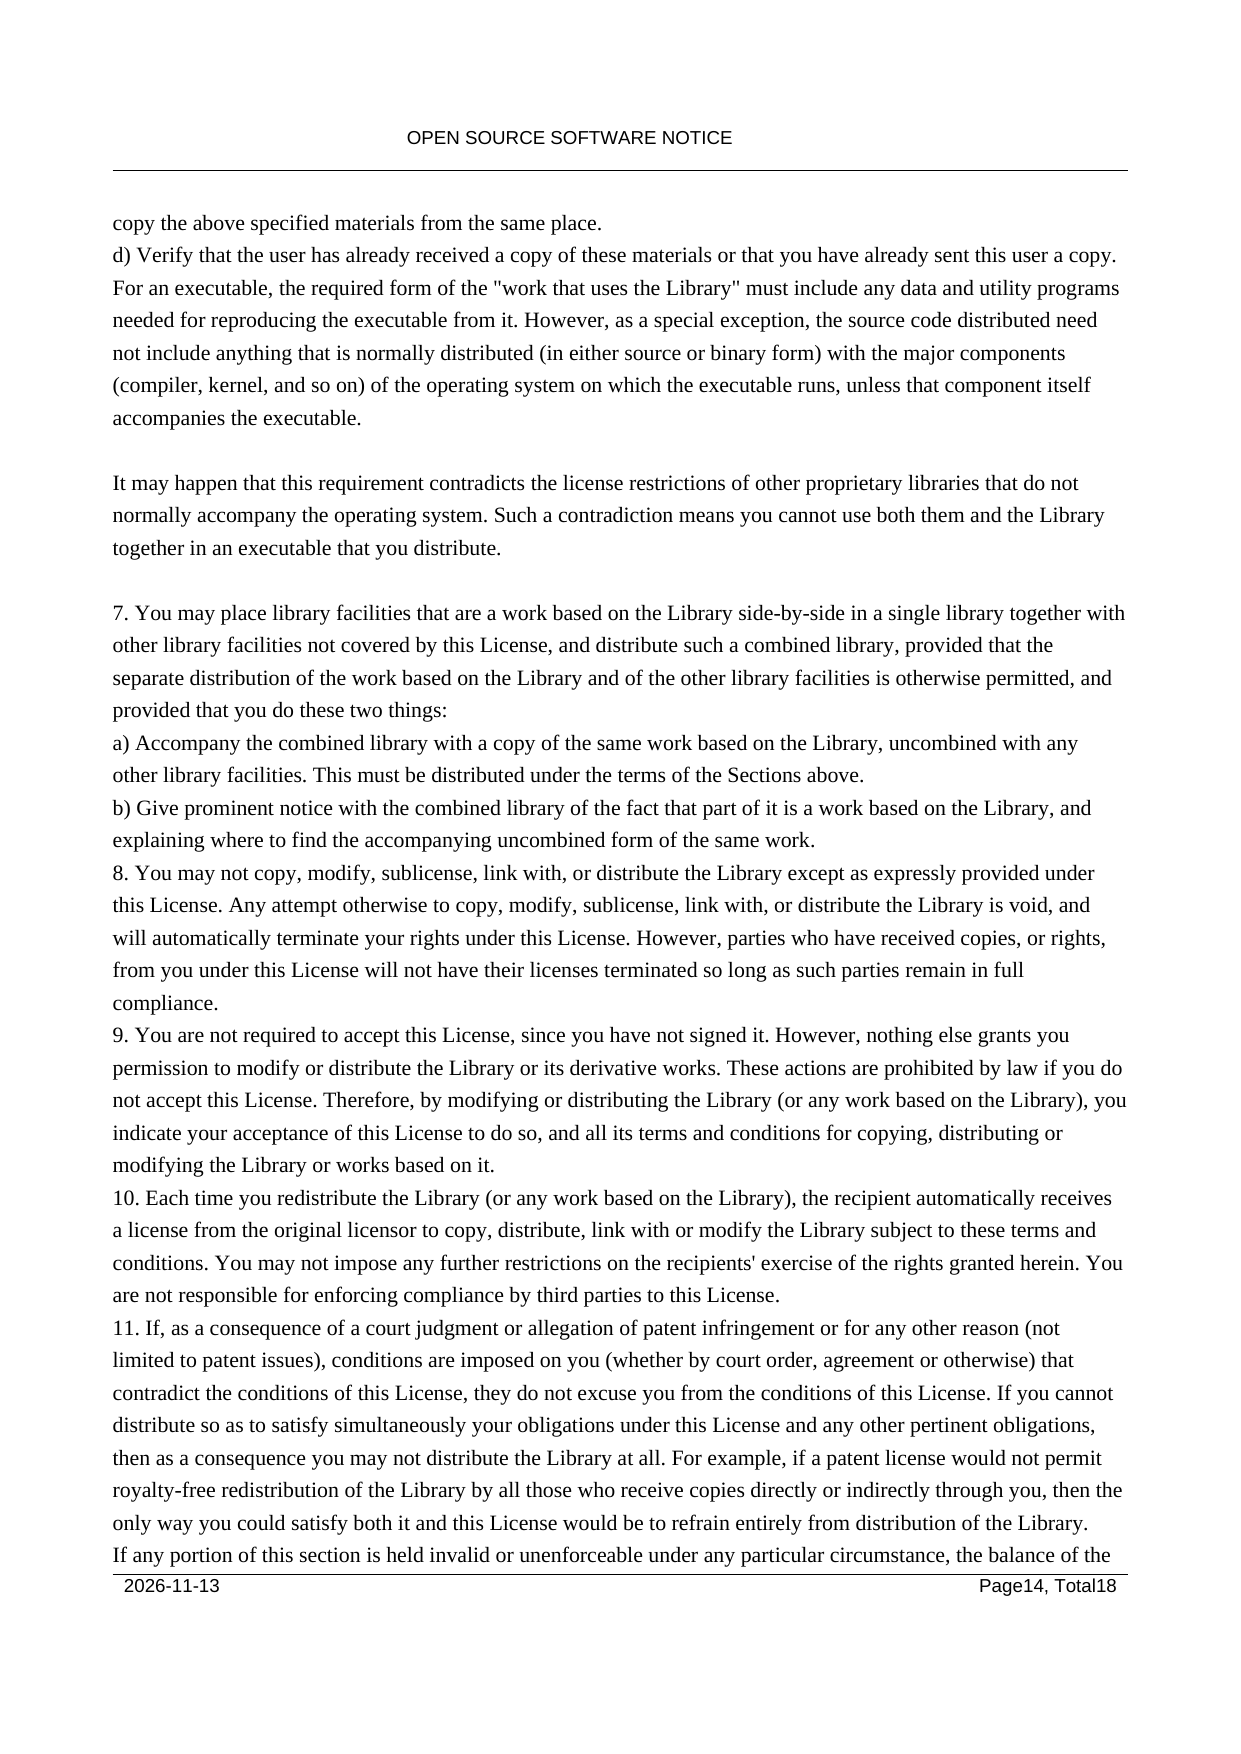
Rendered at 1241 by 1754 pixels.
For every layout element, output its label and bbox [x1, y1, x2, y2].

text [112, 206, 1128, 1571]
